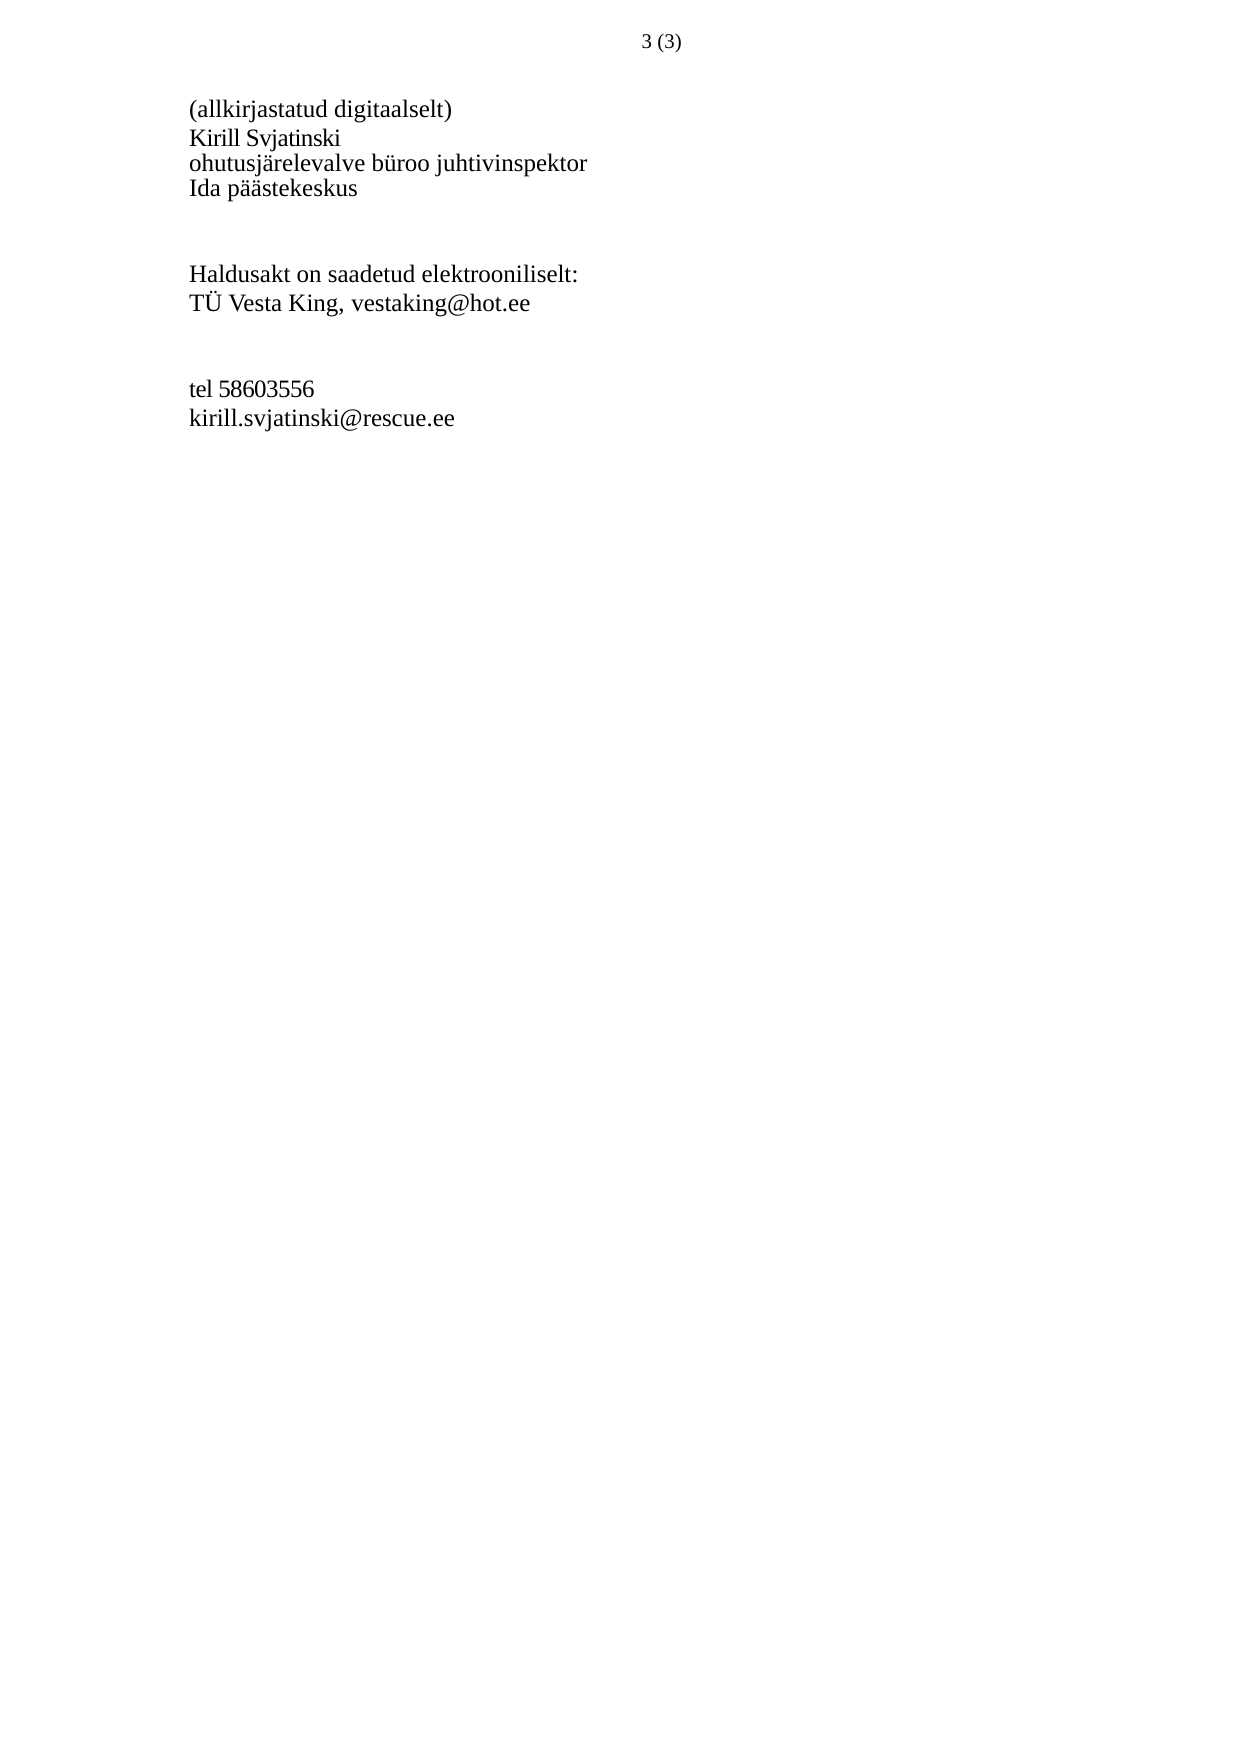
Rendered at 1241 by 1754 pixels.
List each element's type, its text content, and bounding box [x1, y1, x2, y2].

text Ida päästekeskus [189, 177, 1134, 202]
text Kirill Svjatinski [189, 123, 1134, 152]
text tel 58603556 [189, 374, 1104, 403]
text kirill.svjatinski@rescue.ee [189, 403, 1134, 432]
text TÜ Vesta King, vestaking@hot.ee [189, 288, 1134, 317]
text ohutusjärelevalve büroo juhtivinspektor [189, 152, 1134, 177]
text (allkirjastatud digitaalselt) [189, 94, 1134, 123]
text Haldusakt on saadetud elektrooniliselt: [189, 259, 1134, 288]
